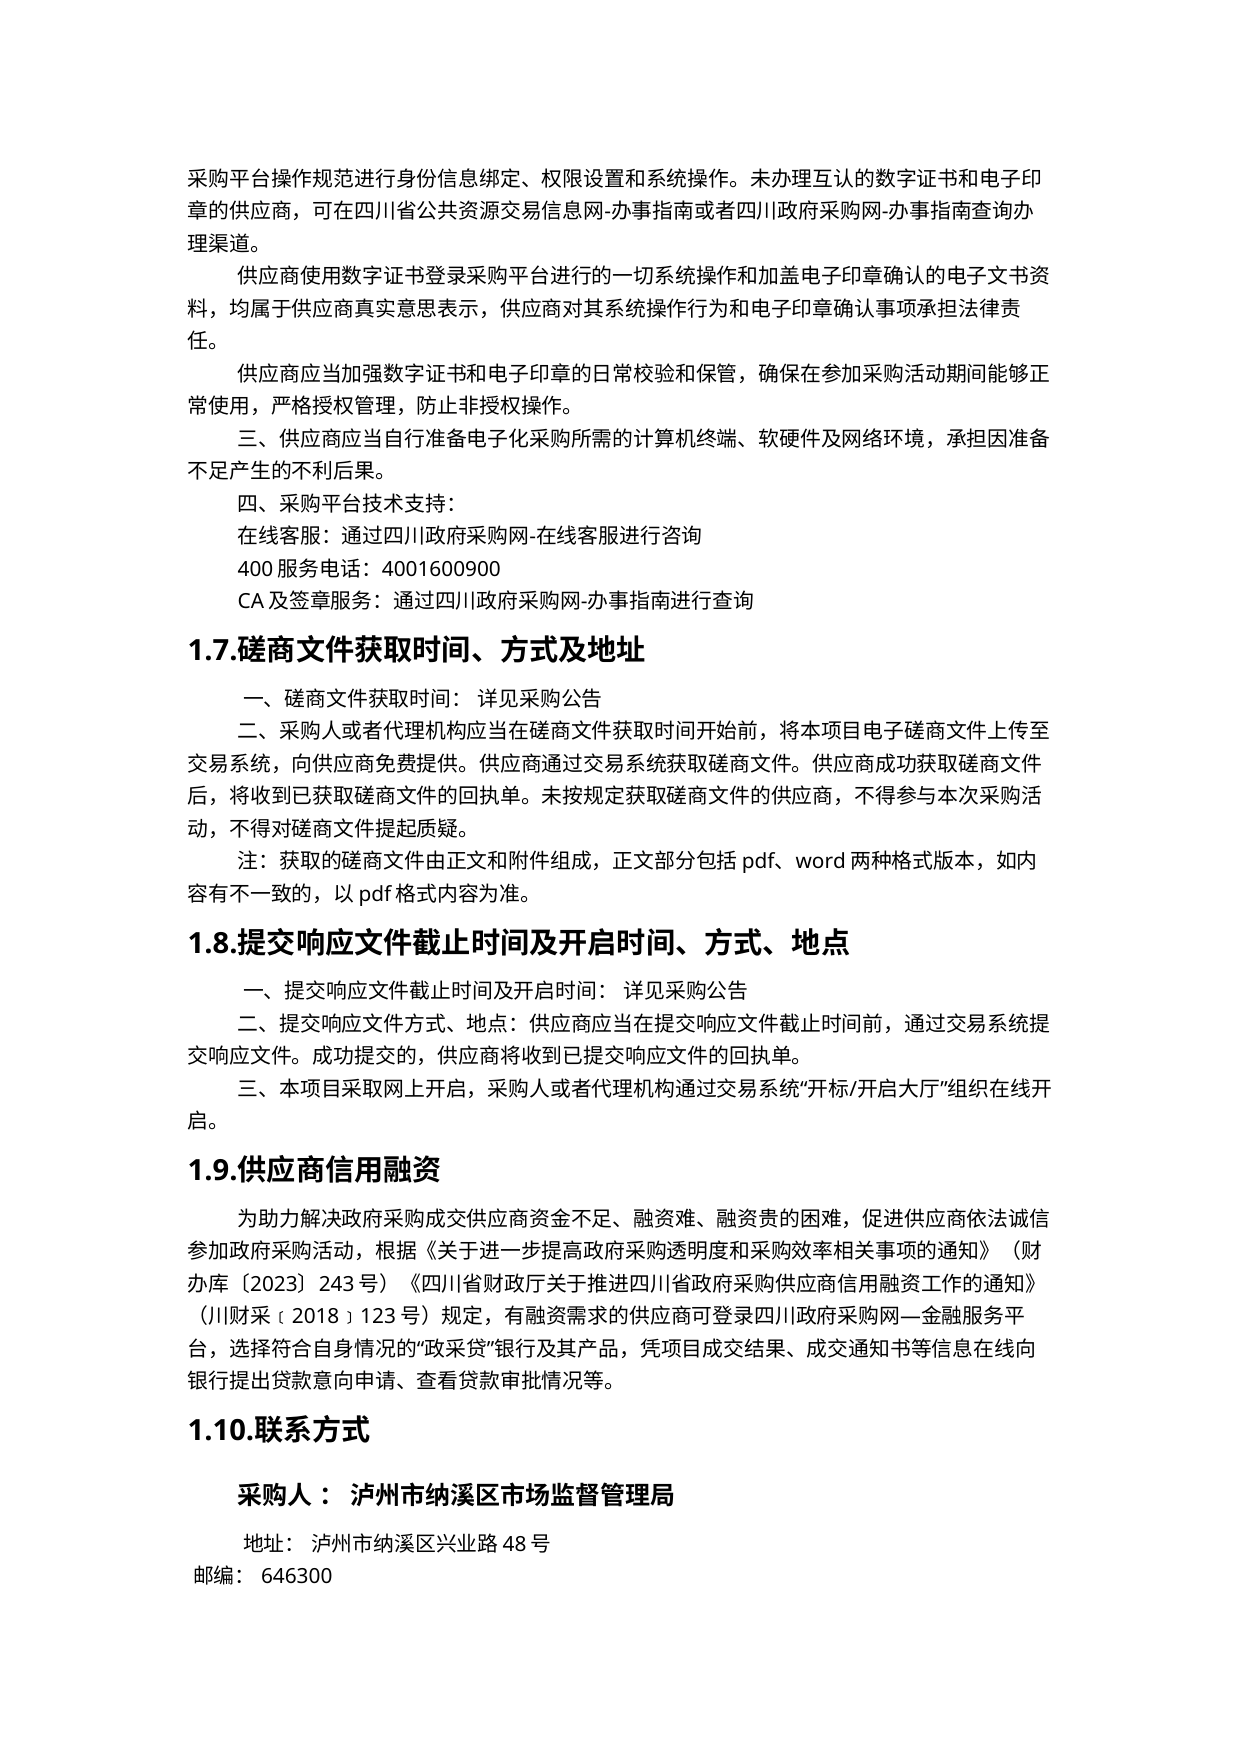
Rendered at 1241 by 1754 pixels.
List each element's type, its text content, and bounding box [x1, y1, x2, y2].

text 为助力解决政府采购成交供应商资金不足、融资难、融资贵的困难，促进供应商依法诚信参加政府采购活动，根据《关于进一步提高政府采购透明度和采购效率相关事项的通知》（财办库〔2023〕243号）《四川省财政厅关于推进四川省政府采购供应商信用融资工作的通知》（川财采﹝2018﹞123号）规定，有融资需求的供应商可登录四川政府采购网—金融服务平台，选择符合自身情况的“政采贷”银行及其产品，凭项目成交结果、成交通知书等信息在线向银行提出贷款意向申请、查看贷款审批情况等。 [187, 1202, 1053, 1397]
text 一、磋商文件获取时间： 详见采购公告 [187, 682, 1053, 714]
text 三、本项目采取网上开启，采购人或者代理机构通过交易系统“开标/开启大厅”组织在线开启。 [187, 1072, 1053, 1137]
text 1.7.磋商文件获取时间、方式及地址 [187, 617, 1053, 682]
text 三、供应商应当自行准备电子化采购所需的计算机终端、软硬件及网络环境，承担因准备不足产生的不利后果。 [187, 422, 1053, 487]
text 二、采购人或者代理机构应当在磋商文件获取时间开始前，将本项目电子磋商文件上传至交易系统，向供应商免费提供。供应商通过交易系统获取磋商文件。供应商成功获取磋商文件后，将收到已获取磋商文件的回执单。未按规定获取磋商文件的供应商，不得参与本次采购活动，不得对磋商文件提起质疑。 [187, 714, 1053, 844]
text 采购人 ： 泸州市纳溪区市场监督管理局 [187, 1462, 1053, 1527]
text 400服务电话：4001600900 [187, 552, 1053, 584]
text 邮编： 646300 [187, 1559, 1053, 1592]
text 注：获取的磋商文件由正文和附件组成，正文部分包括pdf、word两种格式版本，如内容有不一致的，以pdf格式内容为准。 [187, 844, 1053, 909]
text 1.10.联系方式 [187, 1397, 1053, 1462]
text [187, 162, 1053, 259]
text CA及签章服务：通过四川政府采购网-办事指南进行查询 [187, 584, 1053, 617]
text 1.8.提交响应文件截止时间及开启时间、方式、地点 [187, 909, 1053, 974]
text 供应商应当加强数字证书和电子印章的日常校验和保管，确保在参加采购活动期间能够正常使用，严格授权管理，防止非授权操作。 [187, 357, 1053, 422]
text 二、提交响应文件方式、地点：供应商应当在提交响应文件截止时间前，通过交易系统提交响应文件。成功提交的，供应商将收到已提交响应文件的回执单。 [187, 1007, 1053, 1072]
text 四、采购平台技术支持： [187, 487, 1053, 519]
text 一、提交响应文件截止时间及开启时间： 详见采购公告 [187, 974, 1053, 1007]
text 供应商使用数字证书登录采购平台进行的一切系统操作和加盖电子印章确认的电子文书资料，均属于供应商真实意思表示，供应商对其系统操作行为和电子印章确认事项承担法律责任。 [187, 259, 1053, 357]
text 在线客服：通过四川政府采购网-在线客服进行咨询 [187, 519, 1053, 552]
text 1.9.供应商信用融资 [187, 1137, 1053, 1202]
text 地址： 泸州市纳溪区兴业路48号 [187, 1527, 1053, 1559]
